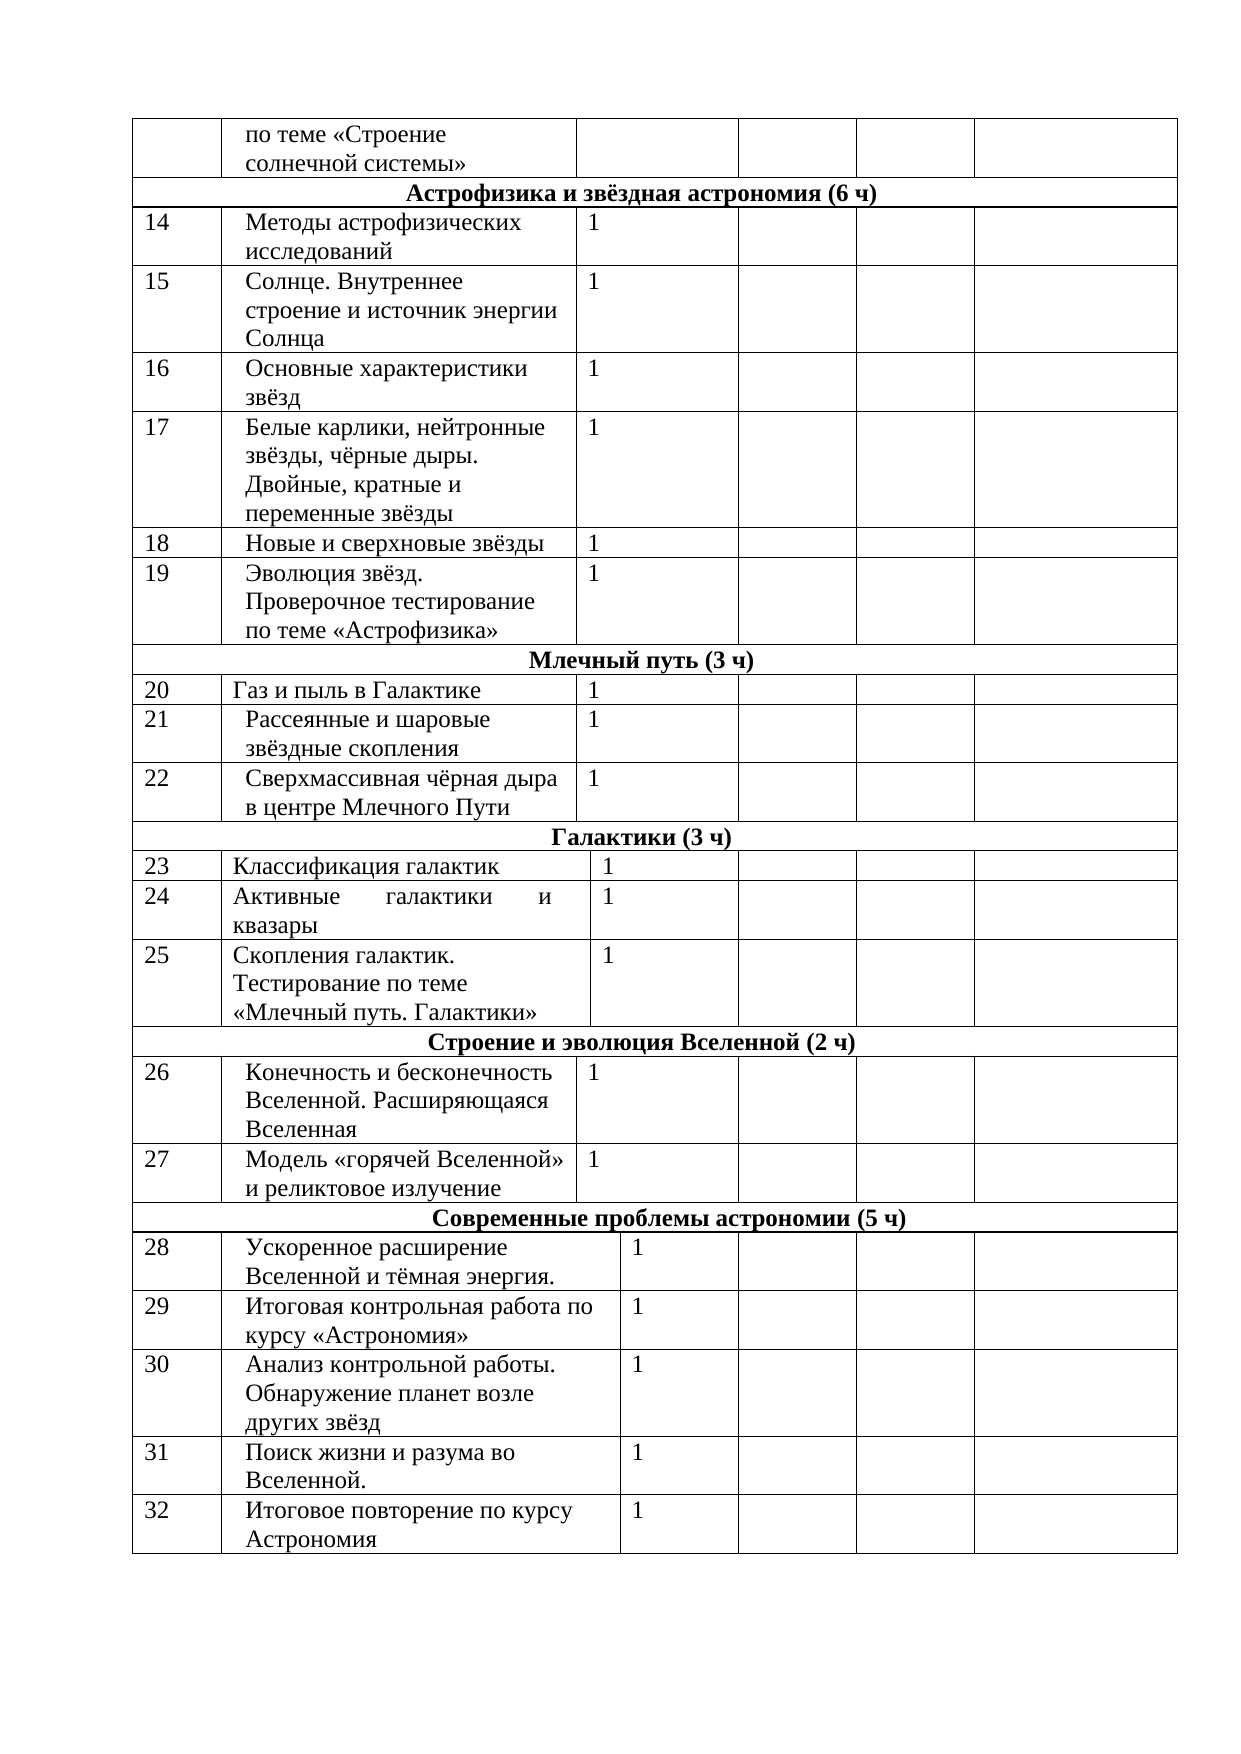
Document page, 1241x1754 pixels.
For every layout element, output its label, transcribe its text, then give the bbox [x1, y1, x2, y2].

table_cell Эволюция звёзд. Проверочное тестирование по теме «Астрофизика» [222, 558, 576, 644]
table_cell [739, 881, 856, 939]
table_cell [975, 1144, 1177, 1202]
table_cell Анализ контрольной работы. Обнаружение планет возле других звёзд [222, 1350, 620, 1436]
table_cell [739, 558, 856, 644]
table_cell 19 [133, 558, 221, 644]
table_cell 1 [577, 266, 738, 352]
table_cell 30 [133, 1350, 221, 1436]
table_cell [975, 119, 1177, 177]
table_cell 29 [133, 1291, 221, 1348]
table_cell 18 [133, 528, 221, 557]
table_cell [739, 208, 856, 265]
table_cell [975, 208, 1177, 265]
table_cell [975, 763, 1177, 821]
table_cell [857, 705, 974, 762]
table_cell 15 [133, 266, 221, 352]
table_cell [857, 412, 974, 527]
table_cell 1 [577, 675, 738, 703]
table_cell [857, 1350, 974, 1436]
table_cell Ускоренное расширение Вселенной и тёмная энергия. [222, 1233, 620, 1290]
table_cell [739, 1057, 856, 1143]
table_cell Солнце. Внутреннее строение и источник энергии Солнца [222, 266, 576, 352]
table_cell [857, 881, 974, 939]
table_cell 13 [133, 119, 221, 177]
table_cell [975, 940, 1177, 1026]
table_cell [857, 266, 974, 352]
table_cell [739, 763, 856, 821]
table_cell 14 [133, 208, 221, 265]
table_cell 24 [133, 881, 221, 939]
table_cell [975, 675, 1177, 703]
table_cell 17 [133, 412, 221, 527]
table_cell 1 [621, 1437, 738, 1494]
table_cell [975, 1437, 1177, 1494]
table_cell Сверхмассивная чёрная дыра в центре Млечного Пути [222, 763, 576, 821]
table_cell 22 [133, 763, 221, 821]
table_cell [857, 763, 974, 821]
table_cell [857, 208, 974, 265]
table_cell 1 [621, 1291, 738, 1348]
table_cell Основные характеристики звёзд [222, 353, 576, 411]
table_cell [857, 675, 974, 703]
table_cell [739, 266, 856, 352]
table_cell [222, 119, 576, 177]
table_cell 26 [133, 1057, 221, 1143]
table_cell 1 [577, 1144, 738, 1202]
table_cell [739, 412, 856, 527]
table_cell Итоговая контрольная работа по курсу «Астрономия» [222, 1291, 620, 1348]
table_cell [739, 851, 856, 880]
table_cell [739, 1495, 856, 1553]
table_cell [857, 558, 974, 644]
table_cell Галактики (3 ч) [133, 822, 1177, 850]
table_cell Конечность и бесконечность Вселенной. Расширяющаяся Вселенная [222, 1057, 576, 1143]
table_cell 1 [577, 528, 738, 557]
table_cell [975, 266, 1177, 352]
table_cell [975, 1495, 1177, 1553]
table_cell Итоговое повторение по курсу Астрономия [222, 1495, 620, 1553]
table_cell [857, 1437, 974, 1494]
table_cell Астрофизика и звёздная астрономия (6 ч) [133, 178, 1177, 206]
table_cell 25 [133, 940, 221, 1026]
table_cell [975, 1291, 1177, 1348]
table_cell [739, 1350, 856, 1436]
table_cell Классификация галактик [222, 851, 590, 880]
table_cell 28 [133, 1233, 221, 1290]
table_cell Строение и эволюция Вселенной (2 ч) [133, 1027, 1177, 1056]
table_cell 1 [621, 1233, 738, 1290]
table_cell [857, 1495, 974, 1553]
table_cell 1 [577, 705, 738, 762]
table_cell [975, 353, 1177, 411]
table_cell [857, 851, 974, 880]
table_cell [975, 1233, 1177, 1290]
table_cell Млечный путь (3 ч) [133, 645, 1177, 674]
table_cell [739, 1437, 856, 1494]
table_cell [857, 1057, 974, 1143]
table_cell [739, 675, 856, 703]
table_cell [857, 1144, 974, 1202]
table_cell 21 [133, 705, 221, 762]
table_cell 27 [133, 1144, 221, 1202]
table_cell [739, 940, 856, 1026]
table_cell [857, 353, 974, 411]
table_cell [975, 558, 1177, 644]
table_cell Новые и сверхновые звёзды [222, 528, 576, 557]
table_cell 1 [577, 558, 738, 644]
table_cell [857, 119, 974, 177]
table_cell [975, 412, 1177, 527]
table_cell 23 [133, 851, 221, 880]
table_cell 1 [577, 353, 738, 411]
table_cell Современные проблемы астрономии (5 ч) [133, 1203, 1177, 1231]
table_cell [975, 528, 1177, 557]
table_cell [739, 1144, 856, 1202]
table_cell Методы астрофизических исследований [222, 208, 576, 265]
table_cell 32 [133, 1495, 221, 1553]
table_cell [975, 1057, 1177, 1143]
table_cell [739, 705, 856, 762]
table_cell 1 [577, 119, 738, 177]
table_cell [739, 528, 856, 557]
table_cell 1 [591, 940, 738, 1026]
table_cell Модель «горячей Вселенной» и реликтовое излучение [222, 1144, 576, 1202]
table_cell [739, 1233, 856, 1290]
table_cell 1 [577, 1057, 738, 1143]
table_cell Рассеянные и шаровые звёздные скопления [222, 705, 576, 762]
table_cell 1 [591, 851, 738, 880]
table_cell 1 [577, 412, 738, 527]
table_cell 16 [133, 353, 221, 411]
table_cell [975, 851, 1177, 880]
table_cell [975, 881, 1177, 939]
table_cell [857, 1233, 974, 1290]
table_cell 31 [133, 1437, 221, 1494]
table_cell [975, 1350, 1177, 1436]
table_cell [857, 1291, 974, 1348]
table_cell 1 [621, 1350, 738, 1436]
table_cell [739, 1291, 856, 1348]
table_cell Газ и пыль в Галактике [222, 675, 576, 703]
table_cell [975, 705, 1177, 762]
table_cell [739, 353, 856, 411]
table_cell Белые карлики, нейтронные звёзды, чёрные дыры. Двойные, кратные и переменные звёзды [222, 412, 576, 527]
table_cell Активные галактики и квазары [222, 881, 590, 939]
table_cell 1 [577, 763, 738, 821]
table_cell 1 [591, 881, 738, 939]
table_cell Скопления галактик. Тестирование по теме «Млечный путь. Галактики» [222, 940, 590, 1026]
table_cell Поиск жизни и разума во Вселенной. [222, 1437, 620, 1494]
table_cell 1 [621, 1495, 738, 1553]
table_cell 20 [133, 675, 221, 703]
table_cell 1 [577, 208, 738, 265]
table_cell [857, 940, 974, 1026]
table_cell [739, 119, 856, 177]
table_cell [857, 528, 974, 557]
